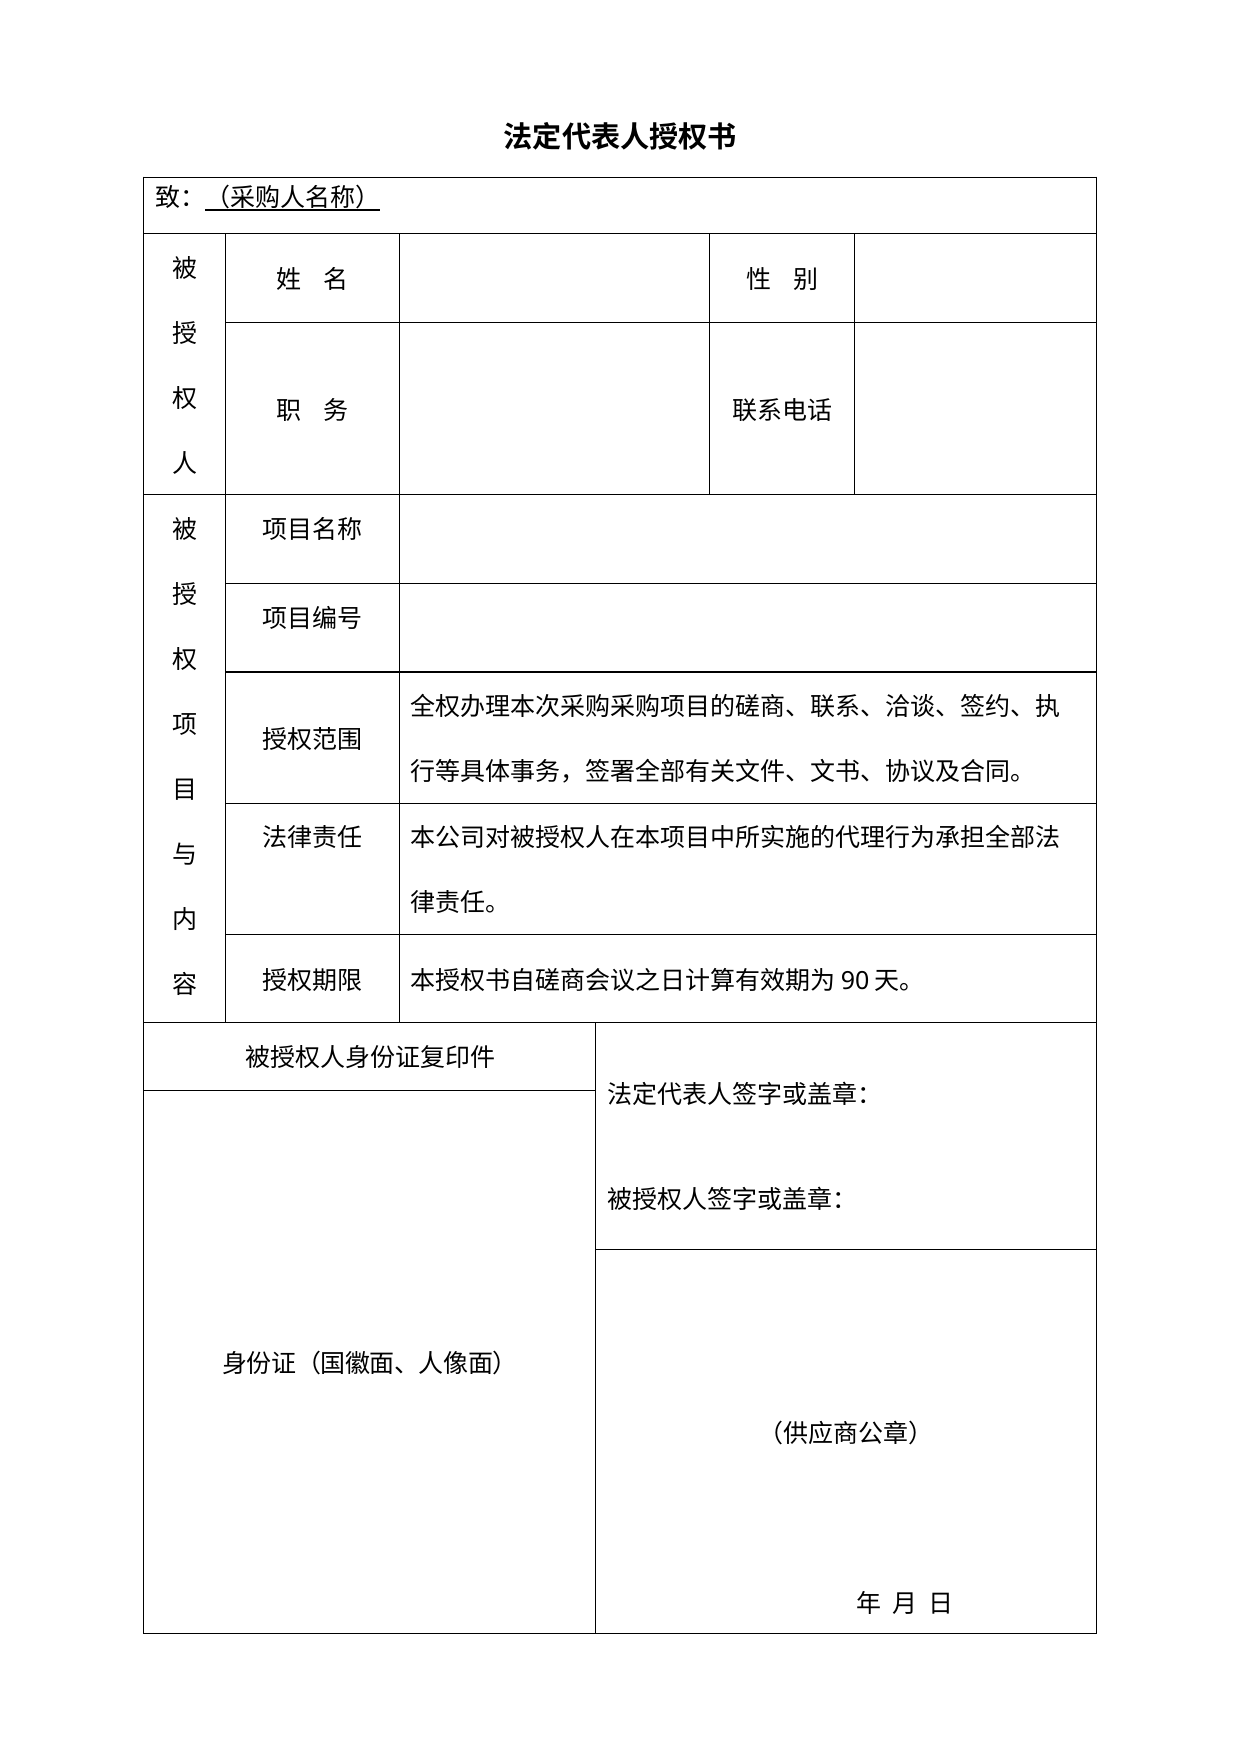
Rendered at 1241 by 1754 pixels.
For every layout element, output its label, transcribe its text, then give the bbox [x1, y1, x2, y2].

table_cell 被授权人身份证复印件 [144, 1023, 595, 1090]
table_cell [855, 234, 1096, 322]
table_cell 被 授 权 项 目 与 内 容 [144, 495, 225, 1022]
table_cell 性 别 [710, 234, 854, 322]
table_cell 姓 名 [226, 234, 399, 322]
table_cell 法律责任 [226, 804, 399, 933]
table_cell 授权期限 [226, 935, 399, 1022]
table_cell 身份证（国徽面、人像面） [144, 1091, 595, 1632]
table_cell [400, 323, 709, 494]
table_cell 职 务 [226, 323, 399, 494]
table_cell [855, 323, 1096, 494]
table_cell 本授权书自磋商会议之日计算有效期为90天。 [400, 935, 1096, 1022]
table_cell 全权办理本次采购采购项目的磋商、联系、洽谈、签约、执行等具体事务，签署全部有关文件、文书、协议及合同。 [400, 673, 1096, 802]
table_cell 授权范围 [226, 673, 399, 802]
table_cell （供应商公章） 年 月 日 [596, 1250, 1096, 1632]
table_cell 法定代表人签字或盖章： 被授权人签字或盖章： [596, 1023, 1096, 1249]
table_header 致：（采购人名称） [144, 178, 1096, 233]
table_cell 本公司对被授权人在本项目中所实施的代理行为承担全部法律责任。 [400, 804, 1096, 933]
table_cell [400, 234, 709, 322]
table_cell 被 授 权 人 [144, 234, 225, 494]
table_cell 联系电话 [710, 323, 854, 494]
table_cell [400, 495, 1096, 583]
table_cell 项目名称 [226, 495, 399, 583]
table_cell [400, 584, 1096, 671]
table_cell 项目编号 [226, 584, 399, 671]
text 法定代表人授权书 [153, 113, 1087, 156]
